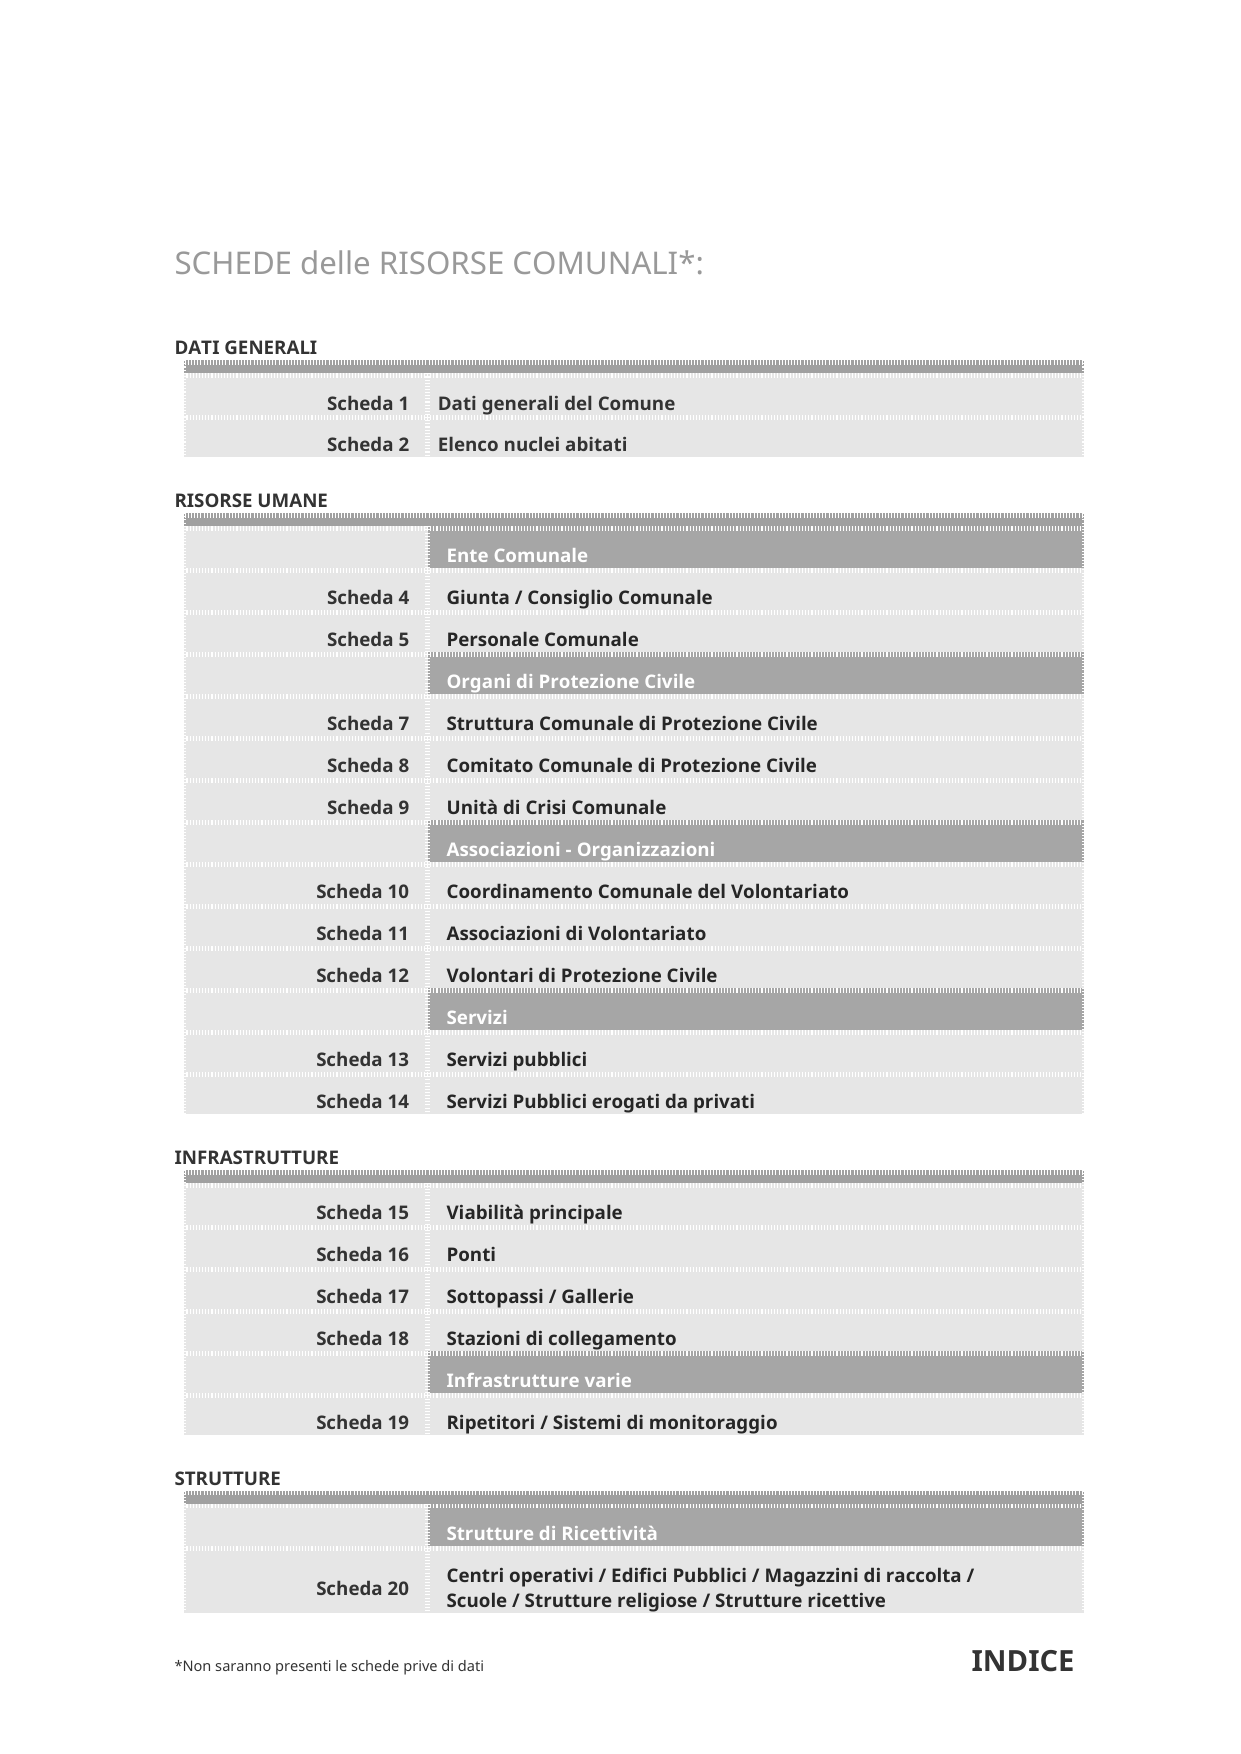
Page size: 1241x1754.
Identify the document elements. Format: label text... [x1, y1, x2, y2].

table_cell [184, 988, 428, 1030]
table_header [184, 1491, 1084, 1504]
table_cell [184, 1504, 428, 1546]
table_cell Scheda 17 [184, 1267, 428, 1309]
table_cell Scheda 8 [184, 736, 428, 778]
table_cell Scheda 14 [184, 1072, 428, 1114]
table_cell Unità di Crisi Comunale [428, 778, 1084, 820]
table_cell Dati generali del Comune [428, 373, 1084, 415]
table_cell Scheda 1 [184, 373, 428, 415]
table_cell Sottopassi / Gallerie [428, 1267, 1084, 1309]
table_cell [184, 820, 428, 862]
subtitle SCHEDE delle RISORSE COMUNALI*: [174, 241, 1074, 283]
table_cell Ponti [428, 1225, 1084, 1267]
table_cell Ente Comunale [428, 526, 1084, 568]
table_cell Scheda 10 [184, 862, 428, 904]
table_cell Ripetitori / Sistemi di monitoraggio [428, 1393, 1084, 1435]
table_cell Volontari di Protezione Civile [428, 946, 1084, 988]
table_cell Scheda 16 [184, 1225, 428, 1267]
table_cell Struttura Comunale di Protezione Civile [428, 694, 1084, 736]
table_cell Scheda 4 [184, 568, 428, 610]
table_cell Scheda 11 [184, 904, 428, 946]
table_cell Scheda 15 [184, 1183, 428, 1225]
table_cell Centri operativi / Edifici Pubblici / Magazzini di raccolta / Scuole / Strutture religiose / Strutture ricettive [428, 1546, 1084, 1613]
table_cell Scheda 20 [184, 1546, 428, 1613]
table_cell Organi di Protezione Civile [428, 652, 1084, 694]
table_cell Scheda 2 [184, 415, 428, 457]
table_cell Strutture di Ricettività [428, 1504, 1084, 1546]
table_cell Scheda 5 [184, 610, 428, 652]
table_header [184, 513, 1084, 526]
table_header [184, 360, 1084, 373]
table_cell Scheda 7 [184, 694, 428, 736]
table_cell Viabilità principale [428, 1183, 1084, 1225]
table_cell Servizi pubblici [428, 1030, 1084, 1072]
table_cell [184, 652, 428, 694]
table_cell Servizi [428, 988, 1084, 1030]
table_cell Servizi Pubblici erogati da privati [428, 1072, 1084, 1114]
table_cell [184, 1351, 428, 1393]
table_cell Elenco nuclei abitati [428, 415, 1084, 457]
text DATI GENERALI [174, 334, 1074, 360]
text INFRASTRUTTURE [174, 1144, 1074, 1170]
text RISORSE UMANE [174, 487, 1074, 513]
table_cell Associazioni di Volontariato [428, 904, 1084, 946]
table_cell Scheda 12 [184, 946, 428, 988]
table_header [184, 1170, 1084, 1183]
table_cell Scheda 19 [184, 1393, 428, 1435]
table_cell Coordinamento Comunale del Volontariato [428, 862, 1084, 904]
table_cell Infrastrutture varie [428, 1351, 1084, 1393]
table_cell Scheda 13 [184, 1030, 428, 1072]
table_cell Personale Comunale [428, 610, 1084, 652]
table_cell [184, 526, 428, 568]
table_cell Giunta / Consiglio Comunale [428, 568, 1084, 610]
table_cell Associazioni - Organizzazioni [428, 820, 1084, 862]
text STRUTTURE [174, 1465, 1074, 1491]
table_cell Scheda 18 [184, 1309, 428, 1351]
table_cell Stazioni di collegamento [428, 1309, 1084, 1351]
table_cell Comitato Comunale di Protezione Civile [428, 736, 1084, 778]
table_cell Scheda 9 [184, 778, 428, 820]
